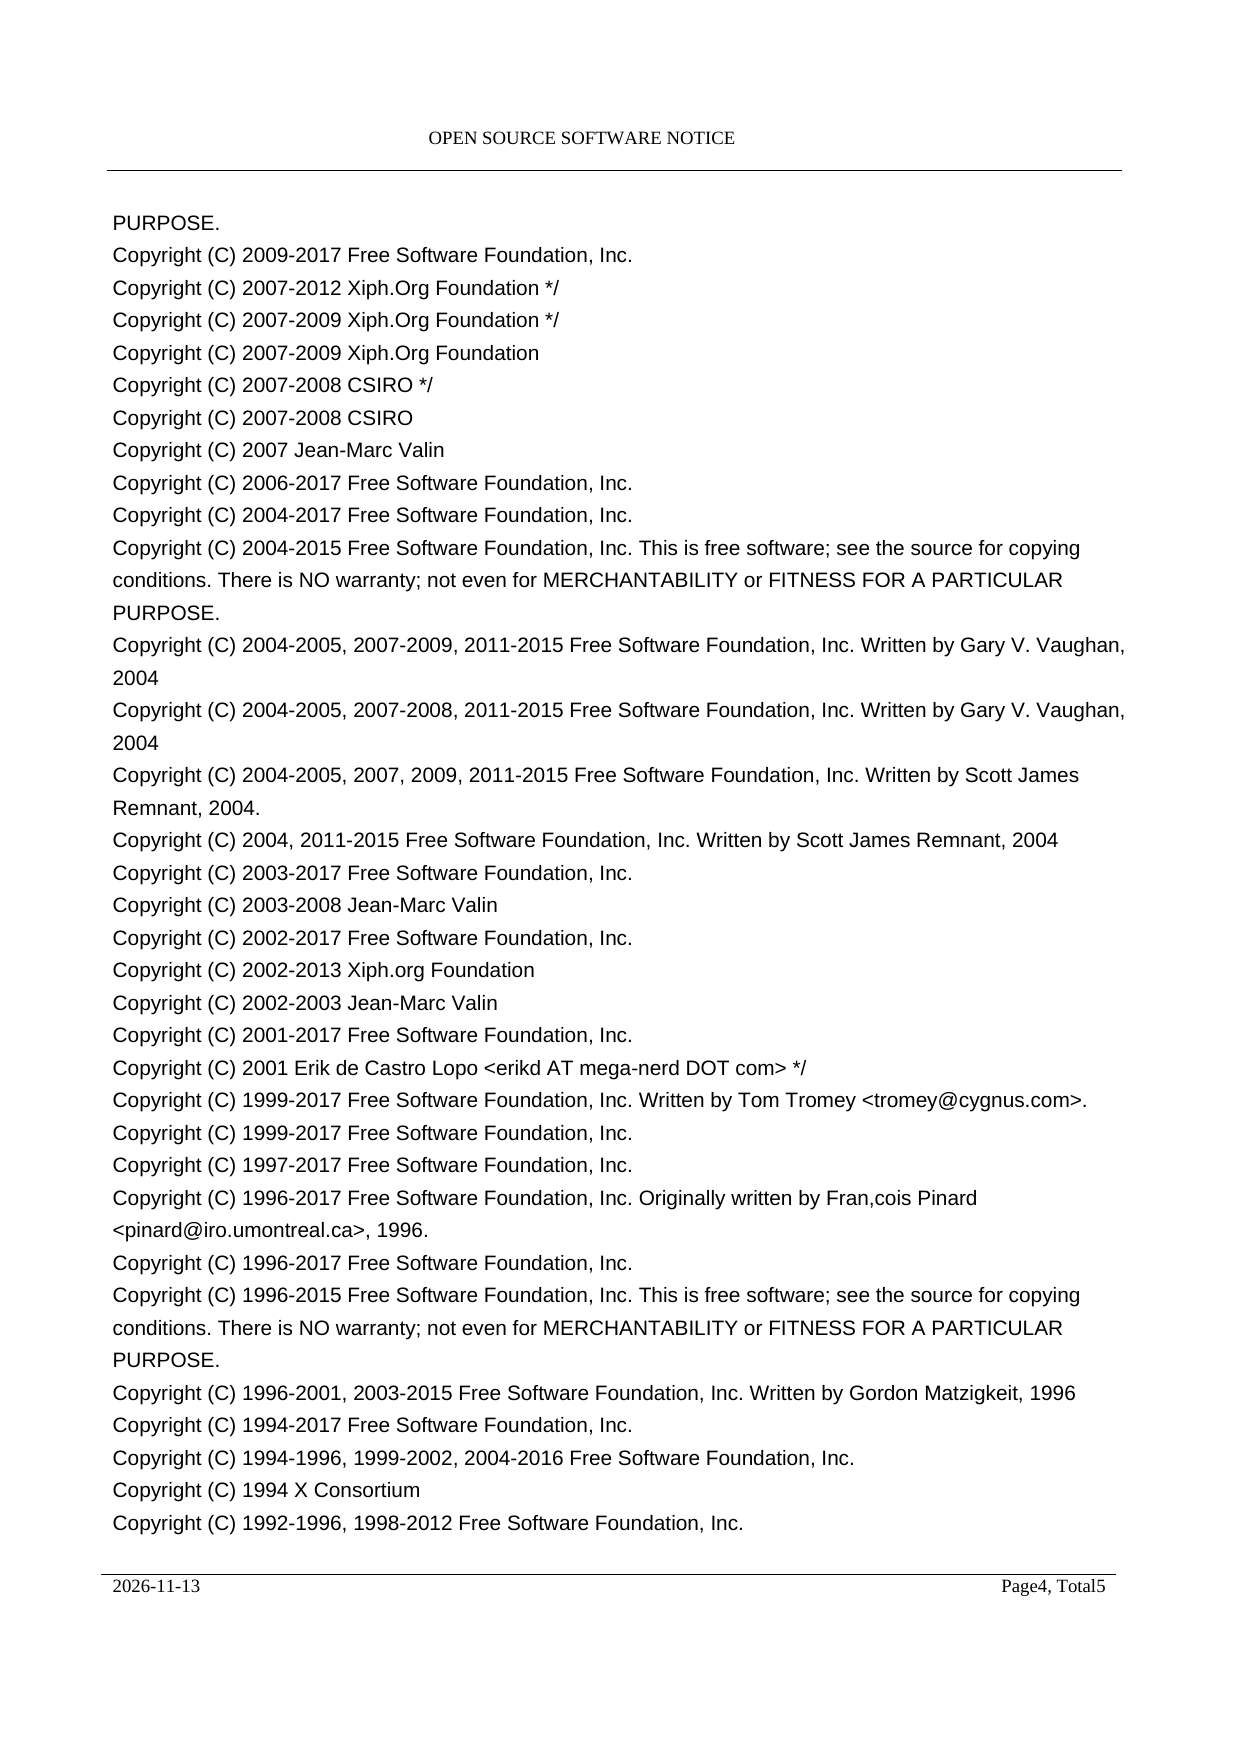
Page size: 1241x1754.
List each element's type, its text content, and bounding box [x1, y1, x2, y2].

text Copyright (C) 2007-2008 CSIRO */ [112, 369, 1128, 401]
text Copyright (C) 2007-2008 CSIRO [112, 401, 1128, 434]
text Copyright (C) 1999-2017 Free Software Foundation, Inc. [112, 1116, 1128, 1149]
text Copyright (C) 2004-2005, 2007, 2009, 2011-2015 Free Software Foundation, Inc. Written by Scott James Remnant, 2004. [112, 759, 1128, 824]
text Copyright (C) 2007-2012 Xiph.Org Foundation */ [112, 271, 1128, 304]
text Copyright (C) 1996-2015 Free Software Foundation, Inc. This is free software; see the source for copying conditions. There is NO warranty; not even for MERCHANTABILITY or FITNESS FOR A PARTICULAR PURPOSE. [112, 1279, 1128, 1376]
text Copyright (C) 2003-2008 Jean-Marc Valin [112, 889, 1128, 921]
text Copyright (C) 2001 Erik de Castro Lopo <erikd AT mega-nerd DOT com> */ [112, 1051, 1128, 1084]
text Copyright (C) 1996-2017 Free Software Foundation, Inc. [112, 1246, 1128, 1279]
text Copyright (C) 2004, 2011-2015 Free Software Foundation, Inc. Written by Scott James Remnant, 2004 [112, 824, 1128, 856]
text Copyright (C) 1992-1996, 1998-2012 Free Software Foundation, Inc. [112, 1506, 1128, 1539]
text Copyright (C) 2003-2017 Free Software Foundation, Inc. [112, 856, 1128, 889]
text Copyright (C) 2007-2009 Xiph.Org Foundation [112, 336, 1128, 369]
text Copyright (C) 2007 Jean-Marc Valin [112, 434, 1128, 466]
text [112, 206, 1128, 239]
text Copyright (C) 2004-2015 Free Software Foundation, Inc. This is free software; see the source for copying conditions. There is NO warranty; not even for MERCHANTABILITY or FITNESS FOR A PARTICULAR PURPOSE. [112, 531, 1128, 629]
text Copyright (C) 2004-2017 Free Software Foundation, Inc. [112, 499, 1128, 531]
text Copyright (C) 1999-2017 Free Software Foundation, Inc. Written by Tom Tromey <tromey@cygnus.com>. [112, 1084, 1128, 1116]
text Copyright (C) 2009-2017 Free Software Foundation, Inc. [112, 239, 1128, 271]
text Copyright (C) 1996-2001, 2003-2015 Free Software Foundation, Inc. Written by Gordon Matzigkeit, 1996 [112, 1376, 1128, 1409]
text Copyright (C) 2002-2017 Free Software Foundation, Inc. [112, 921, 1128, 954]
text Copyright (C) 2004-2005, 2007-2008, 2011-2015 Free Software Foundation, Inc. Written by Gary V. Vaughan, 2004 [112, 694, 1128, 759]
text Copyright (C) 2007-2009 Xiph.Org Foundation */ [112, 304, 1128, 336]
text Copyright (C) 2004-2005, 2007-2009, 2011-2015 Free Software Foundation, Inc. Written by Gary V. Vaughan, 2004 [112, 629, 1128, 694]
text Copyright (C) 2001-2017 Free Software Foundation, Inc. [112, 1019, 1128, 1051]
text Copyright (C) 1994-2017 Free Software Foundation, Inc. [112, 1409, 1128, 1441]
text Copyright (C) 1994 X Consortium [112, 1474, 1128, 1506]
text Copyright (C) 1997-2017 Free Software Foundation, Inc. [112, 1149, 1128, 1181]
text Copyright (C) 2002-2003 Jean-Marc Valin [112, 986, 1128, 1019]
text Copyright (C) 1996-2017 Free Software Foundation, Inc. Originally written by Fran,cois Pinard <pinard@iro.umontreal.ca>, 1996. [112, 1181, 1128, 1246]
text Copyright (C) 2006-2017 Free Software Foundation, Inc. [112, 466, 1128, 499]
text Copyright (C) 1994-1996, 1999-2002, 2004-2016 Free Software Foundation, Inc. [112, 1441, 1128, 1474]
text Copyright (C) 2002-2013 Xiph.org Foundation [112, 954, 1128, 986]
